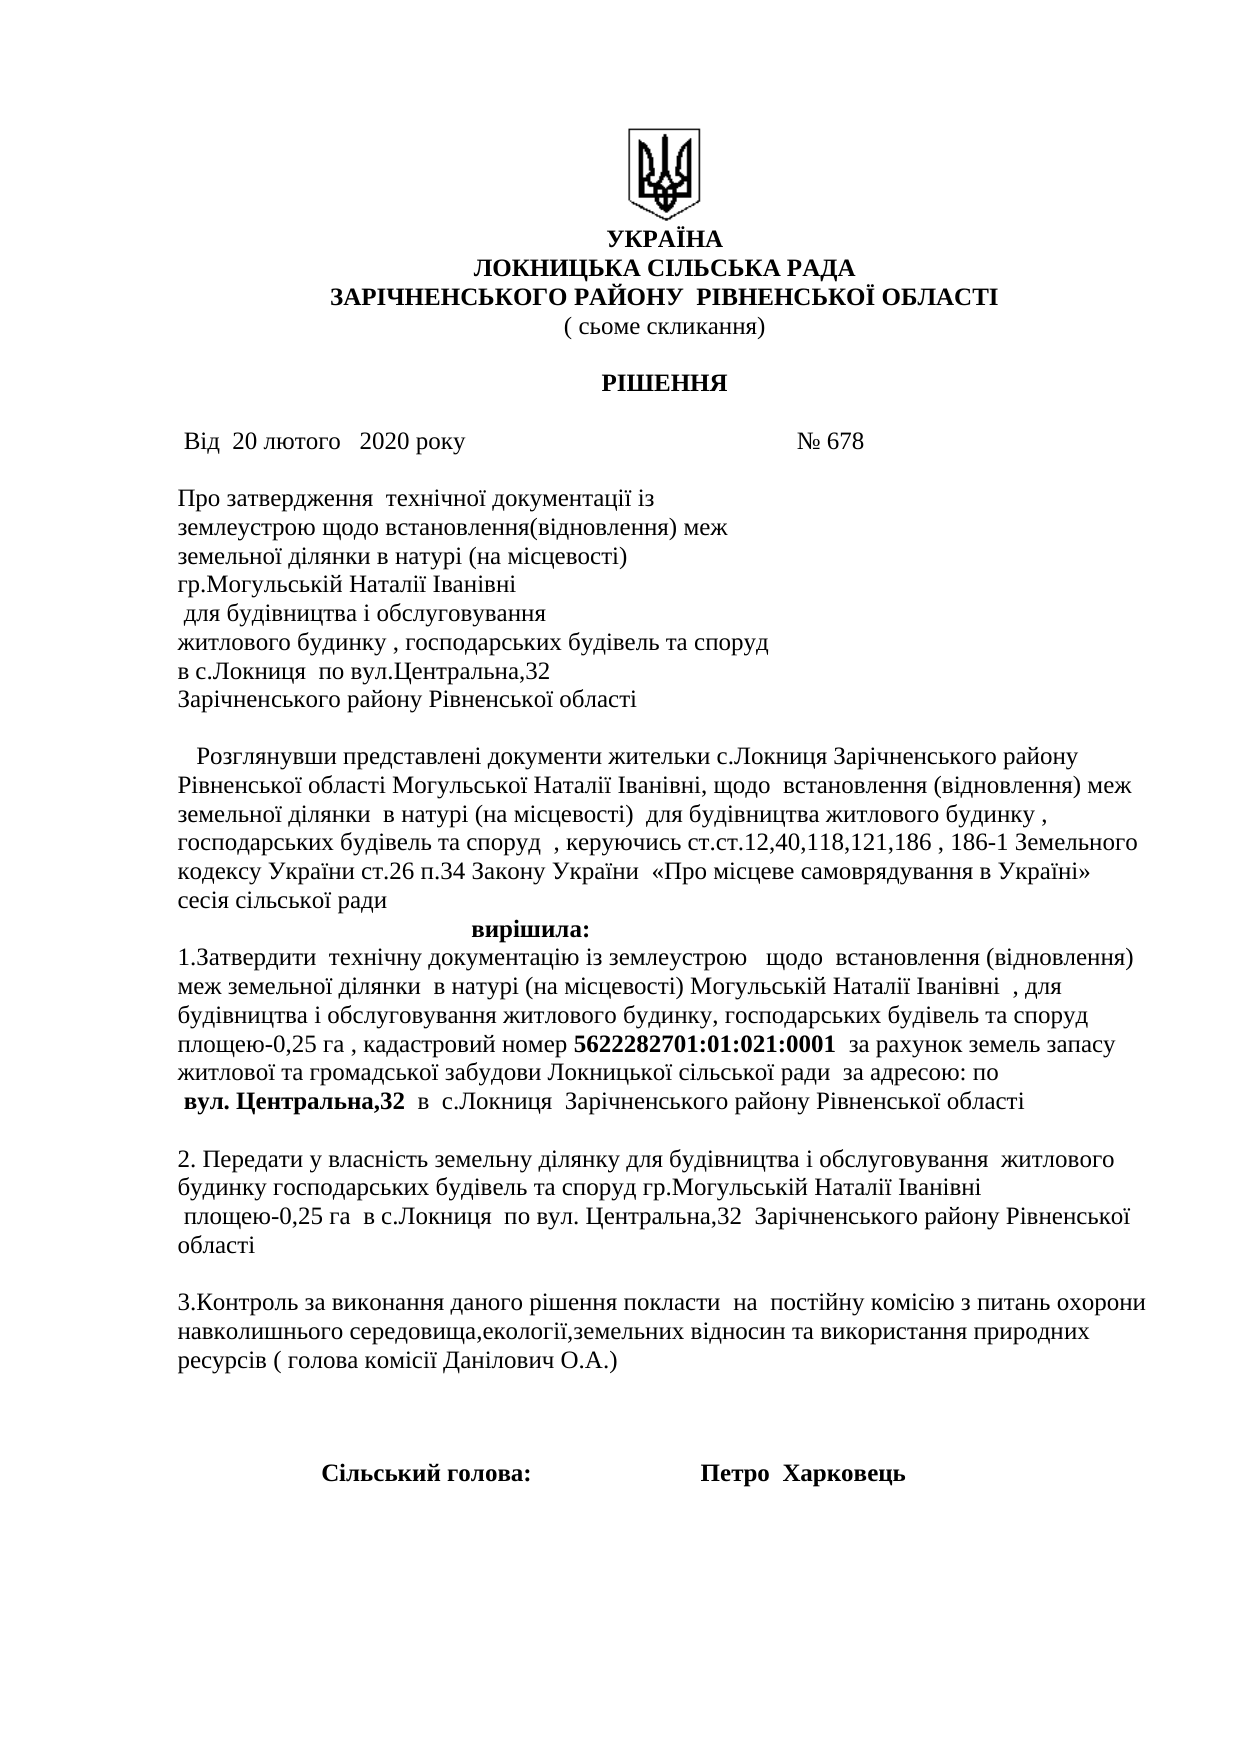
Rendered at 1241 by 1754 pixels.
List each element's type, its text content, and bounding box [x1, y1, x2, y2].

text житлового будинку , господарських будівель та споруд [177, 627, 1152, 656]
text в с.Локниця по вул.Центральна,32 [177, 656, 1152, 684]
text вирішила: [177, 914, 1152, 942]
picture [617, 118, 712, 225]
text земельної ділянки в натурі (на місцевості) [177, 541, 1152, 569]
text площею-0,25 га в с.Локниця по вул. Центральна,32 Зарічненського району Рівненської області [177, 1201, 1152, 1259]
text ЗАРІЧНЕНСЬКОГО РАЙОНУ РІВНЕНСЬКОЇ ОБЛАСТІ [177, 282, 1152, 311]
text вул. Центральна,32 в с.Локниця Зарічненського району Рівненської області [177, 1086, 1152, 1115]
text 1.Затвердити технічну документацію із землеустрою щодо встановлення (відновлення) меж земельної ділянки в натурі (на місцевості) Могульській Наталії Іванівні , для будівництва і обслуговування житлового будинку, господарських будівель та споруд площею-0,25 га , кадастровий номер 5622282701:01:021:0001 за рахунок земель запасу житлової та громадської забудови Локницької сільської ради за адресою: по [177, 942, 1152, 1086]
text ( сьоме скликання) [177, 311, 1152, 339]
text гр.Могульській Наталії Іванівні [177, 569, 1152, 598]
text Про затвердження технічної документації із [177, 483, 1152, 512]
text для будівництва і обслуговування [177, 598, 1152, 627]
text 2. Передати у власність земельну ділянку для будівництва і обслуговування житлового будинку господарських будівель та споруд гр.Могульській Наталії Іванівні [177, 1144, 1152, 1201]
text Сільський голова: Петро Харковець [177, 1458, 1152, 1487]
text Від 20 лютого 2020 року № 678 [177, 426, 1152, 454]
text Розглянувши представлені документи жительки с.Локниця Зарічненського району Рівненської області Могульської Наталії Іванівні, щодо встановлення (відновлення) меж земельної ділянки в натурі (на місцевості) для будівництва житлового будинку , господарських будівель та споруд , керуючись ст.ст.12,40,118,121,186 , 186-1 Земельного кодексу України ст.26 п.34 Закону України «Про місцеве самоврядування в Україні» сесія сільської ради [177, 741, 1152, 914]
text ЛОКНИЦЬКА СІЛЬСЬКА РАДА [177, 253, 1152, 282]
text УКРАЇНА [177, 224, 1152, 253]
text 3.Контроль за виконання даного рішення покласти на постійну комісію з питань охорони навколишнього середовища,екології,земельних відносин та використання природних ресурсів ( голова комісії Данілович О.А.) [177, 1287, 1152, 1374]
text Зарічненського району Рівненської області [177, 684, 1152, 713]
text землеустрою щодо встановлення(відновлення) меж [177, 512, 1152, 541]
text РІШЕННЯ [177, 368, 1152, 397]
